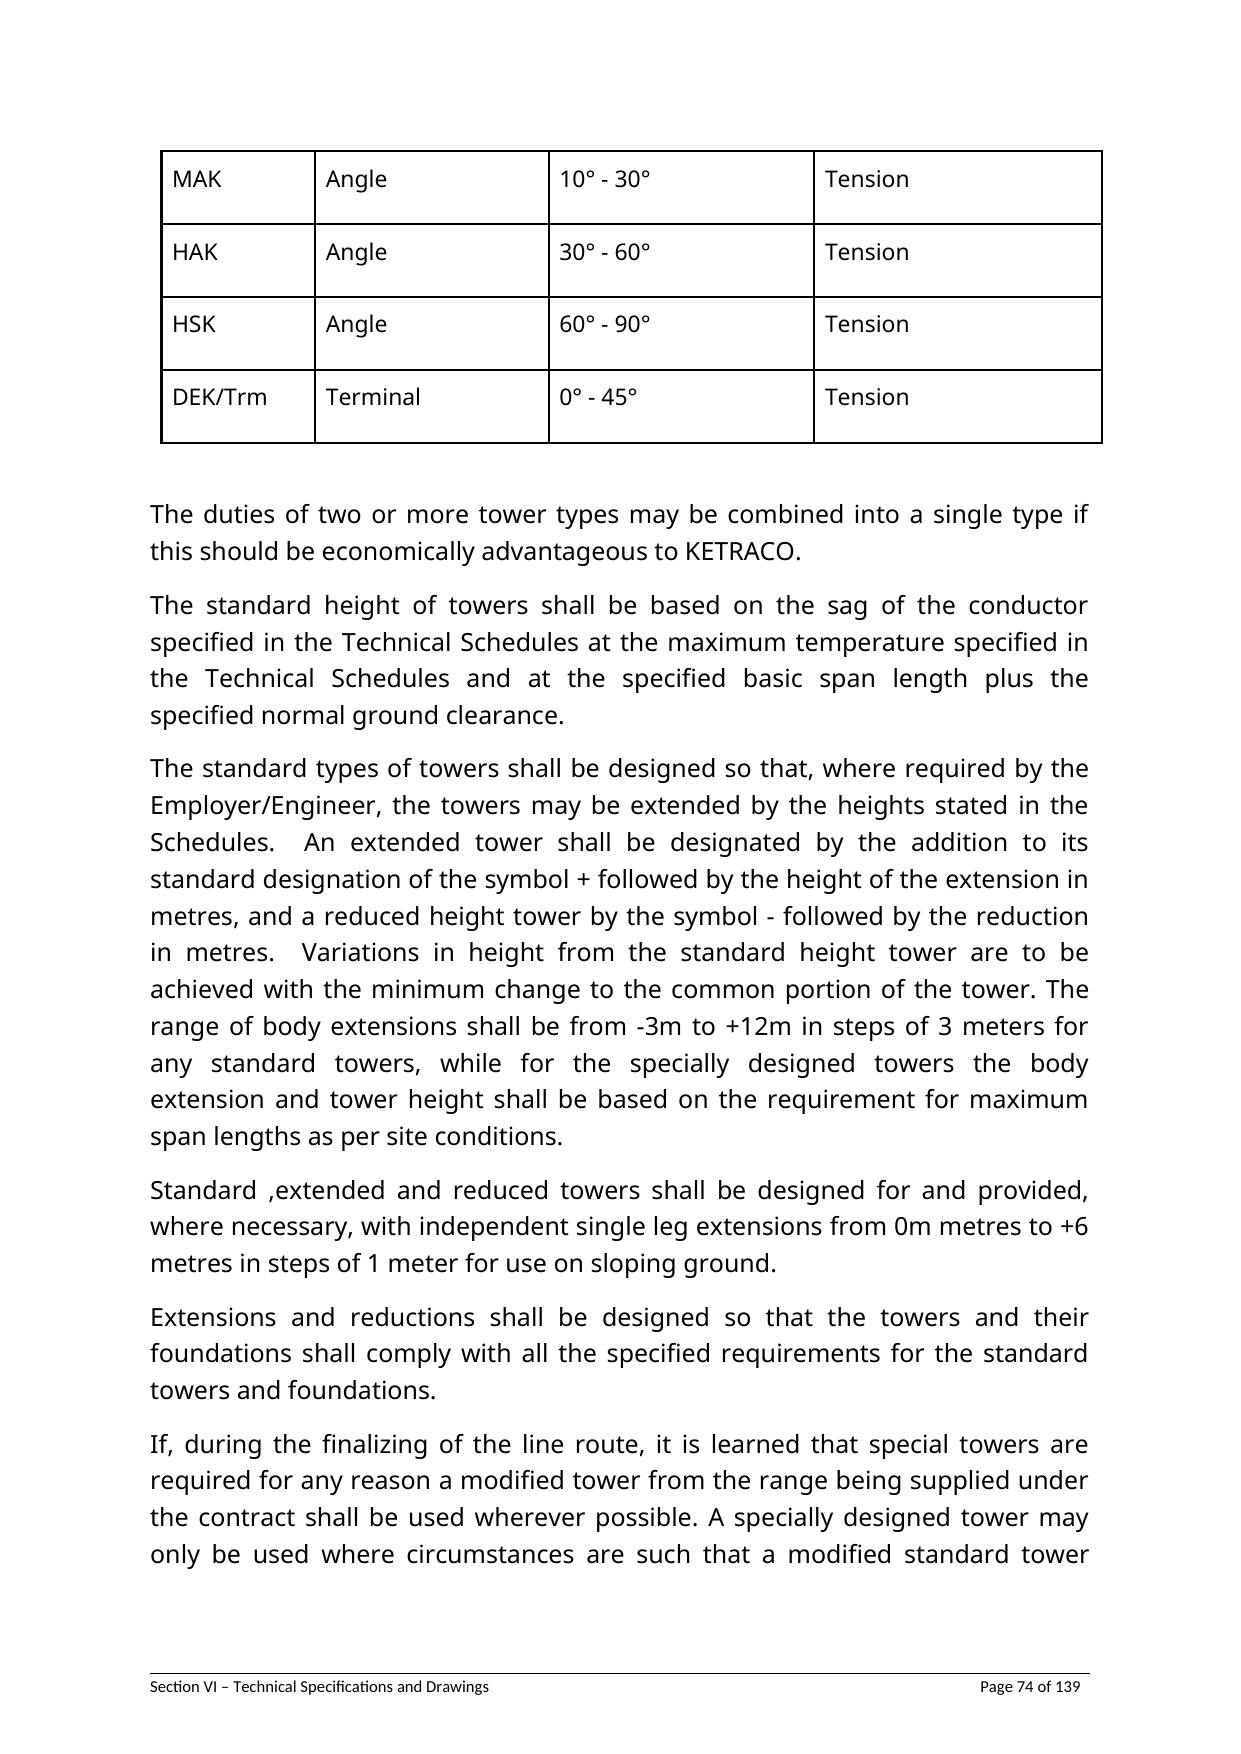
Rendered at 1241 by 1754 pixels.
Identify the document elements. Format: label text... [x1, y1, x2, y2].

table_cell Angle [316, 152, 548, 223]
table_cell 10° - 30° [550, 152, 813, 223]
text The standard height of towers shall be based on the sag of the conductor specified in the Technical Schedules at the maximum temperature specified in the Technical Schedules and at the specified basic span length plus the specified normal ground clearance. [150, 587, 1090, 732]
table_cell DEK/Trm [163, 371, 314, 442]
table_cell MAK [163, 152, 314, 223]
text The standard types of towers shall be designed so that, where required by the Employer/Engineer, the towers may be extended by the heights stated in the Schedules. An extended tower shall be designated by the addition to its standard designation of the symbol + followed by the height of the extension in metres, and a reduced height tower by the symbol - followed by the reduction in metres. Variations in height from the standard height tower are to be achieved with the minimum change to the common portion of the tower. The range of body extensions shall be from -3m to +12m in steps of 3 meters for any standard towers, while for the specially designed towers the body extension and tower height shall be based on the requirement for maximum span lengths as per site conditions. [150, 751, 1090, 1153]
table_cell Tension [815, 225, 1101, 296]
table_cell 60° - 90° [550, 298, 813, 369]
table_cell 30° - 60° [550, 225, 813, 296]
table_cell HAK [163, 225, 314, 296]
table_cell 0° - 45° [550, 371, 813, 442]
table_cell Tension [815, 298, 1101, 369]
table_cell Tension [815, 371, 1101, 442]
table_cell Tension [815, 152, 1101, 223]
text Extensions and reductions shall be designed so that the towers and their foundations shall comply with all the specified requirements for the standard towers and foundations. [150, 1299, 1090, 1407]
table_cell Angle [316, 225, 548, 296]
table_cell Angle [316, 298, 548, 369]
table_cell Terminal [316, 371, 548, 442]
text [150, 1426, 1090, 1571]
table_cell HSK [163, 298, 314, 369]
text Standard ,extended and reduced towers shall be designed for and provided, where necessary, with independent single leg extensions from 0m metres to +6 metres in steps of 1 meter for use on sloping ground. [150, 1172, 1090, 1280]
text The duties of two or more tower types may be combined into a single type if this should be economically advantageous to KETRACO. [150, 497, 1090, 568]
